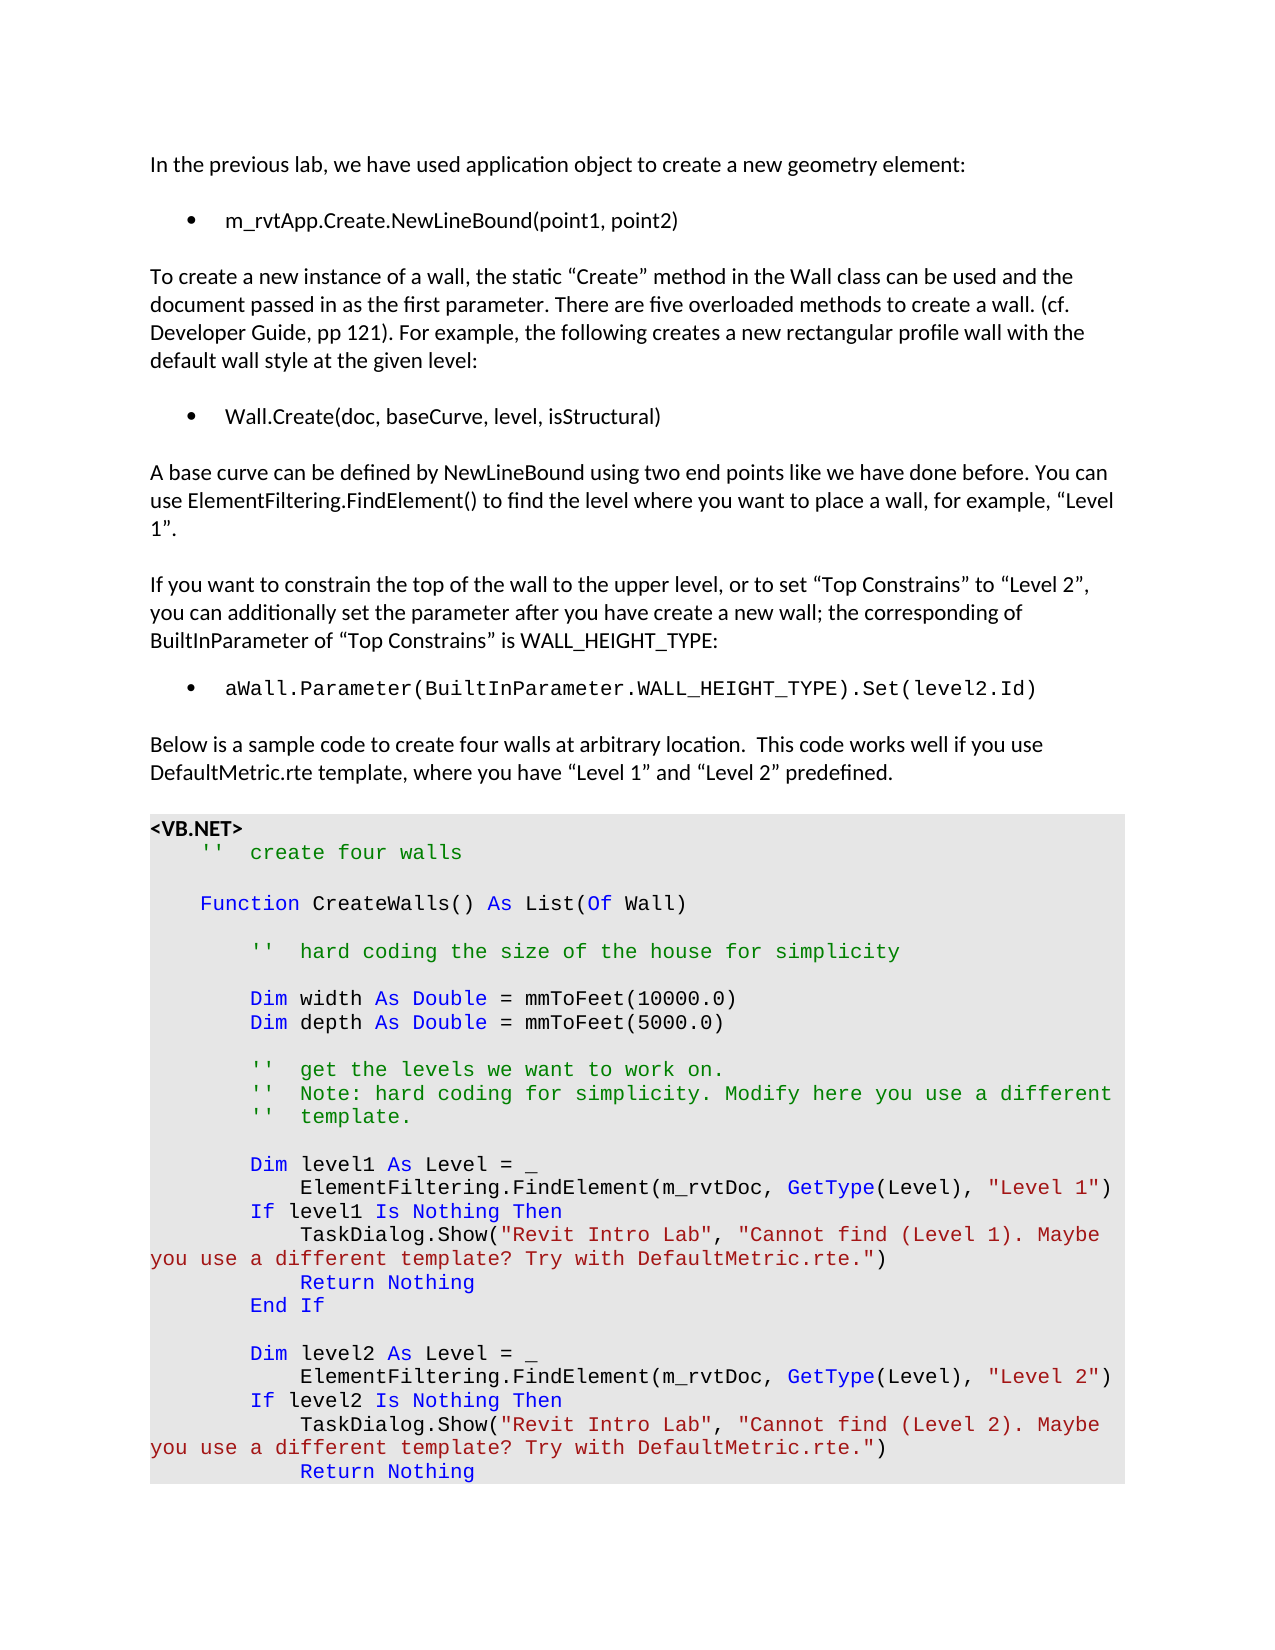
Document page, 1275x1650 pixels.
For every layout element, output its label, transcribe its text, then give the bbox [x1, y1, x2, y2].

text Return Nothing [150, 1272, 1125, 1295]
text If level2 Is Nothing Then [150, 1390, 1125, 1414]
list Wall.Create(doc, baseCurve, level, isStructural) [187, 402, 1125, 430]
text Return Nothing [150, 1461, 1125, 1484]
text If level1 Is Nothing Then [150, 1201, 1125, 1224]
text Dim depth As Double = mmToFeet(5000.0) [150, 1012, 1125, 1035]
list m_rvtApp.Create.NewLineBound(point1, point2) [187, 206, 1125, 234]
text Dim level1 As Level = _ ElementFiltering.FindElement(m_rvtDoc, GetType(Level), "Level 1") [150, 1153, 1125, 1201]
text Below is a sample code to create four walls at arbitrary location. This code works well if you use DefaultMetric.rte template, where you have “Level 1” and “Level 2” predefined. [150, 730, 1125, 814]
text Function CreateWalls() As List(Of Wall) [150, 893, 1125, 917]
text '' hard coding the size of the house for simplicity [150, 941, 1125, 964]
list aWall.Parameter(BuiltInParameter.WALL_HEIGHT_TYPE).Set(level2.Id) [187, 678, 1125, 702]
text TaskDialog.Show("Revit Intro Lab", "Cannot find (Level 1). Maybe you use a different template? Try with DefaultMetric.rte.") [150, 1224, 1125, 1272]
text To create a new instance of a wall, the static “Create” method in the Wall class can be used and the document passed in as the first parameter. There are five overloaded methods to create a wall. (cf. Developer Guide, pp 121). For example, the following creates a new rectangular profile wall with the default wall style at the given level: [150, 262, 1125, 402]
text In the previous lab, we have used application object to create a new geometry element: [150, 150, 1125, 206]
text End If [150, 1295, 1125, 1319]
text Dim level2 As Level = _ ElementFiltering.FindElement(m_rvtDoc, GetType(Level), "Level 2") [150, 1343, 1125, 1390]
text '' Note: hard coding for simplicity. Modify here you use a different '' template. [150, 1083, 1125, 1130]
text Dim width As Double = mmToFeet(10000.0) [150, 988, 1125, 1012]
text A base curve can be defined by NewLineBound using two end points like we have done before. You can use ElementFiltering.FindElement() to find the level where you want to place a wall, for example, “Level 1”. [150, 458, 1125, 542]
text <VB.NET> '' create four walls [150, 814, 1125, 865]
text TaskDialog.Show("Revit Intro Lab", "Cannot find (Level 2). Maybe you use a different template? Try with DefaultMetric.rte.") [150, 1414, 1125, 1461]
text '' get the levels we want to work on. [150, 1059, 1125, 1083]
text If you want to constrain the top of the wall to the upper level, or to set “Top Constrains” to “Level 2”, you can additionally set the parameter after you have create a new wall; the corresponding of BuiltInParameter of “Top Constrains” is WALL_HEIGHT_TYPE: [150, 570, 1125, 654]
